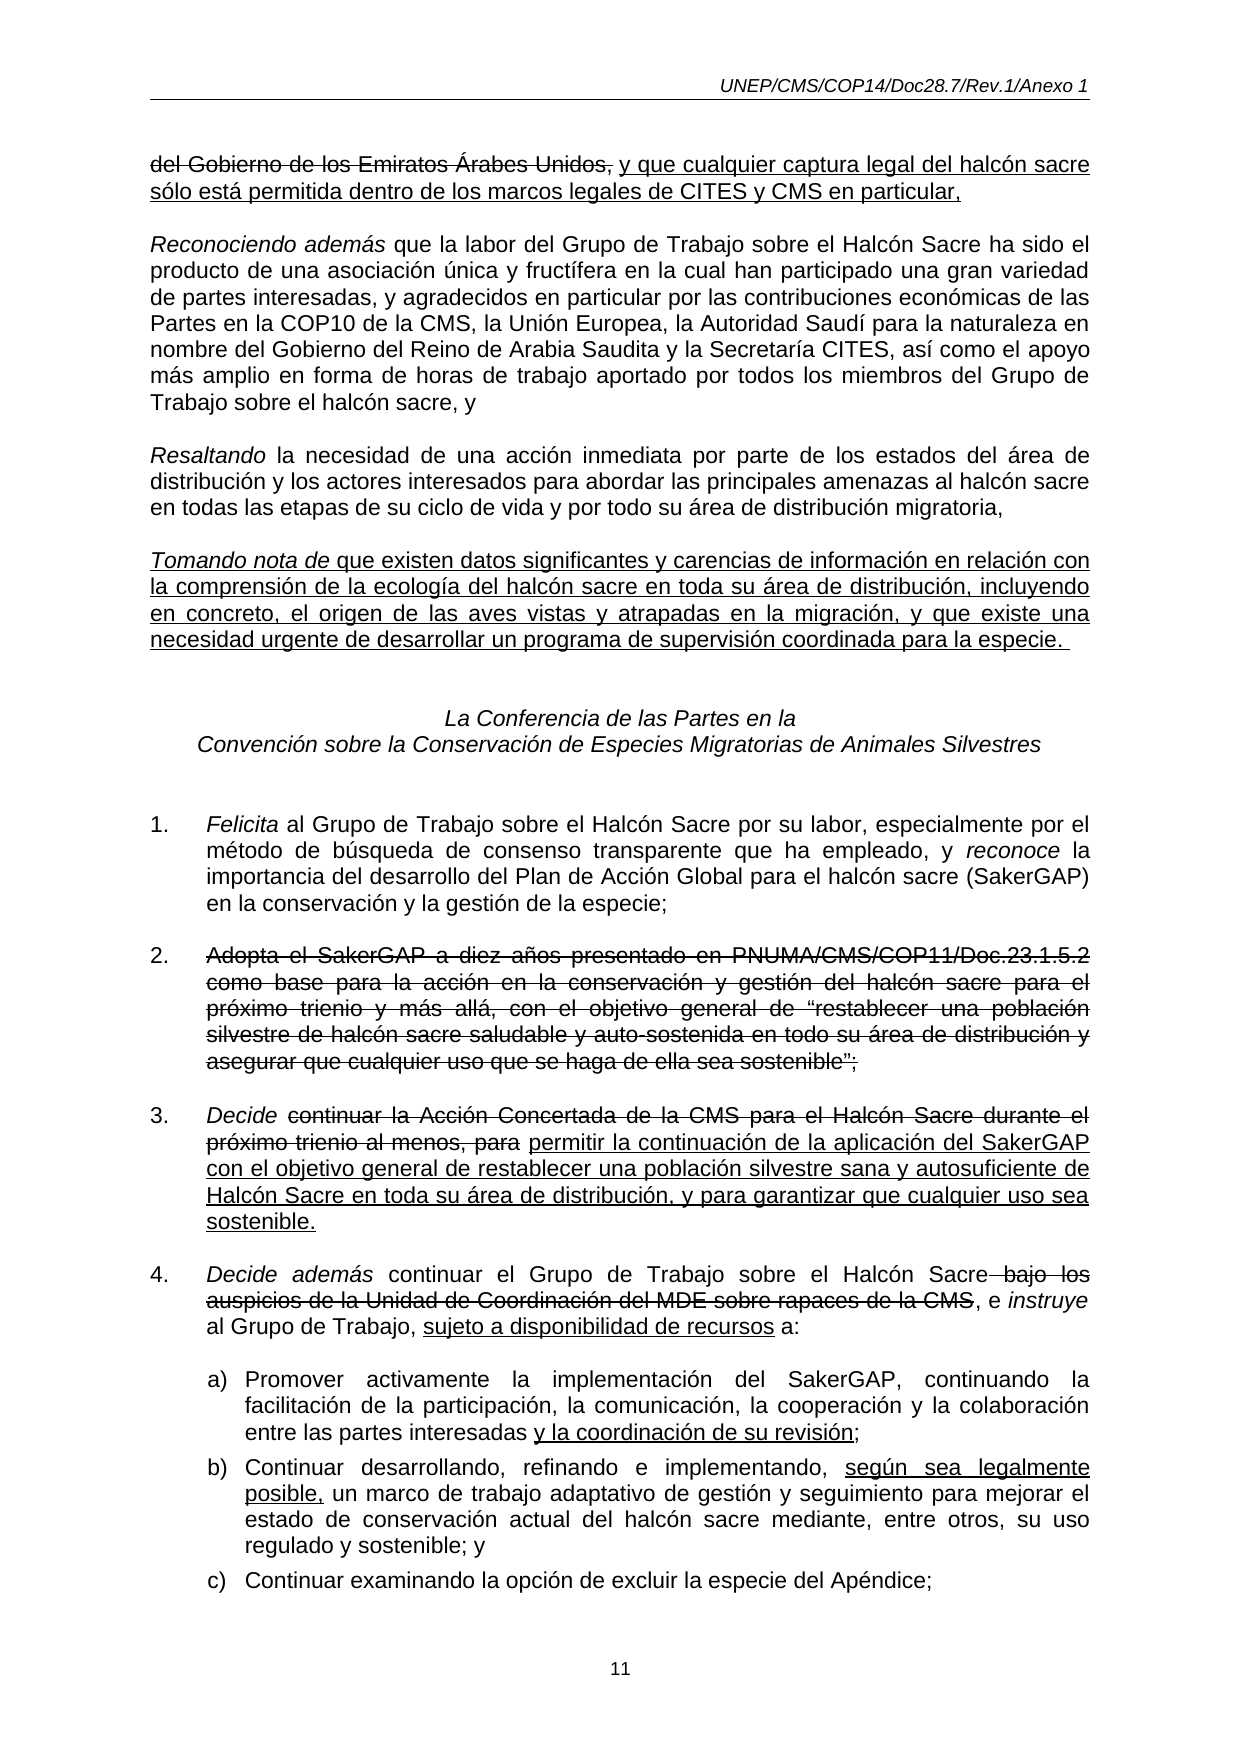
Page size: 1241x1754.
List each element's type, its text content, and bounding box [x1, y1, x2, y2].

text Tomando nota de que existen datos significantes y carencias de información en relación con la comprensión de la ecología del halcón sacre en toda su área de distribución, incluyendo en concreto, el origen de las aves vistas y atrapadas en la migración, y que existe una necesidad urgente de desarrollar un programa de supervisión coordinada para la especie. [150, 571, 1090, 596]
list Decide además continuar el Grupo de Trabajo sobre el Halcón Sacre bajo los auspicios de la Unidad de Coordinación del MDE sobre rapaces de la CMS, e instruye al Grupo de Trabajo, sujeto a disponibilidad de recursos a: [150, 1261, 1090, 1340]
text Tomando nota de que existen datos significantes y carencias de información en relación con la comprensión de la ecología del halcón sacre en toda su área de distribución, incluyendo en concreto, el origen de las aves vistas y atrapadas en la migración, y que existe una necesidad urgente de desarrollar un programa de supervisión coordinada para la especie. [150, 597, 1090, 623]
text Resaltando la necesidad de una acción inmediata por parte de los estados del área de distribución y los actores interesados para abordar las principales amenazas al halcón sacre en todas las etapas de su ciclo de vida y por todo su área de distribución migratoria, [150, 442, 1090, 521]
list Adopta el SakerGAP a diez años presentado en PNUMA/CMS/COP11/Doc.23.1.5.2 como base para la acción en la conservación y gestión del halcón sacre para el próximo trienio y más allá, con el objetivo general de “restablecer una población silvestre de halcón sacre saludable y auto-sostenida en todo su área de distribución y asegurar que cualquier uso que se haga de ella sea sostenible”; [150, 942, 1090, 1074]
list Decide continuar la Acción Concertada de la CMS para el Halcón Sacre durante el próximo trienio al menos, para permitir la continuación de la aplicación del SakerGAP con el objetivo general de restablecer una población silvestre sana y autosuficiente de Halcón Sacre en toda su área de distribución, y para garantizar que cualquier uso sea sostenible. [150, 1102, 1090, 1234]
text Tomando nota de que existen datos significantes y carencias de información en relación con la comprensión de la ecología del halcón sacre en toda su área de distribución, incluyendo en concreto, el origen de las aves vistas y atrapadas en la migración, y que existe una necesidad urgente de desarrollar un programa de supervisión coordinada para la especie. [150, 624, 1090, 652]
text Convención sobre la Conservación de Especies Migratorias de Animales Silvestres [150, 731, 1090, 758]
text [150, 150, 1090, 204]
list Promover activamente la implementación del SakerGAP, continuando la facilitación de la participación, la comunicación, la cooperación y la colaboración entre las partes interesadas y la coordinación de su revisión; [207, 1366, 1090, 1445]
text Reconociendo además que la labor del Grupo de Trabajo sobre el Halcón Sacre ha sido el producto de una asociación única y fructífera en la cual han participado una gran variedad de partes interesadas, y agradecidos en particular por las contribuciones económicas de las Partes en la COP10 de la CMS, la Unión Europea, la Autoridad Saudí para la naturaleza en nombre del Gobierno del Reino de Arabia Saudita y la Secretaría CITES, así como el apoyo más amplio en forma de horas de trabajo aportado por todos los miembros del Grupo de Trabajo sobre el halcón sacre, y [150, 231, 1090, 415]
list Felicita al Grupo de Trabajo sobre el Halcón Sacre por su labor, especialmente por el método de búsqueda de consenso transparente que ha empleado, y reconoce la importancia del desarrollo del Plan de Acción Global para el halcón sacre (SakerGAP) en la conservación y la gestión de la especie; [150, 811, 1090, 916]
text La Conferencia de las Partes en la [150, 705, 1090, 731]
list Continuar examinando la opción de excluir la especie del Apéndice; [207, 1567, 1090, 1593]
text Tomando nota de que existen datos significantes y carencias de información en relación con la comprensión de la ecología del halcón sacre en toda su área de distribución, incluyendo en concreto, el origen de las aves vistas y atrapadas en la migración, y que existe una necesidad urgente de desarrollar un programa de supervisión coordinada para la especie. [150, 547, 1090, 570]
list Continuar desarrollando, refinando e implementando, según sea legalmente posible, un marco de trabajo adaptativo de gestión y seguimiento para mejorar el estado de conservación actual del halcón sacre mediante, entre otros, su uso regulado y sostenible; y [207, 1453, 1090, 1559]
